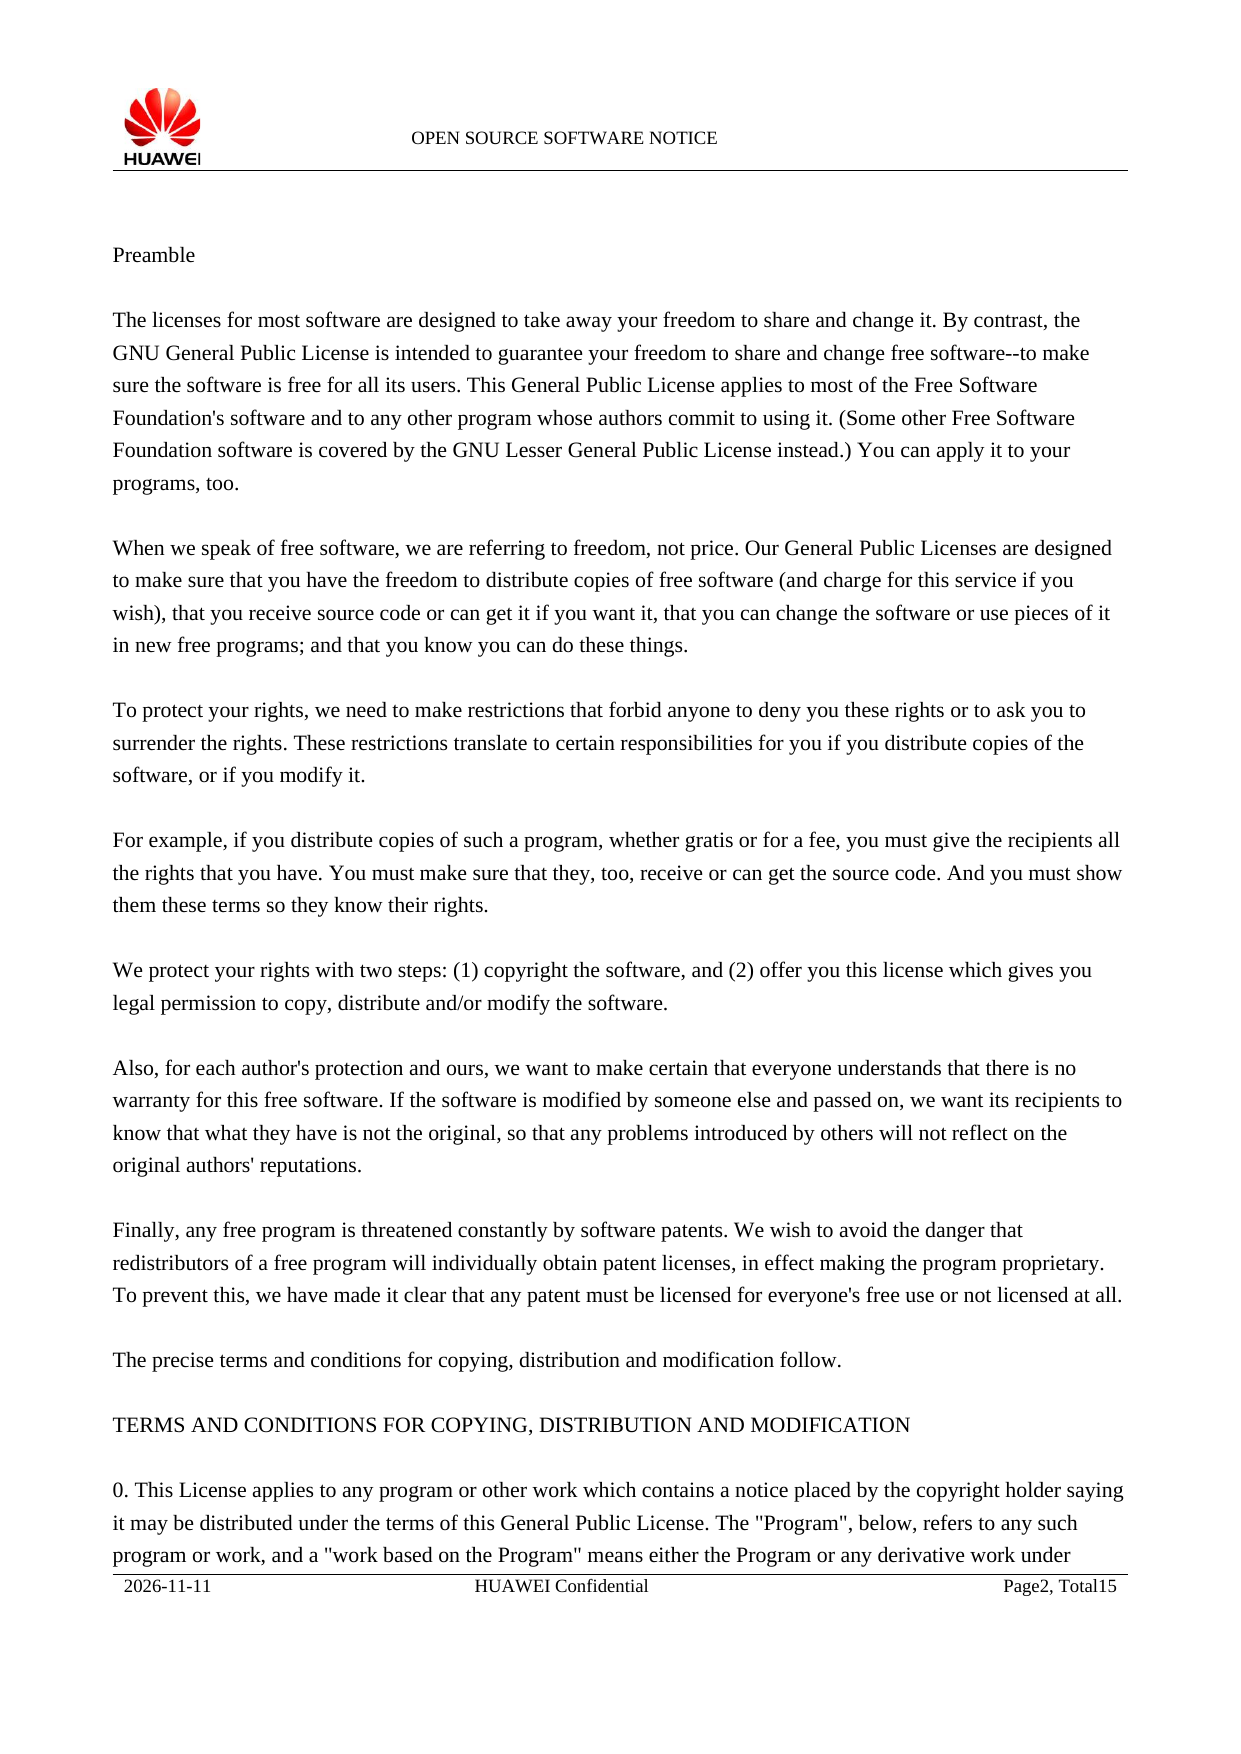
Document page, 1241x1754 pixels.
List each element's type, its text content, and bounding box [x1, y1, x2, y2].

picture [124, 88, 201, 165]
